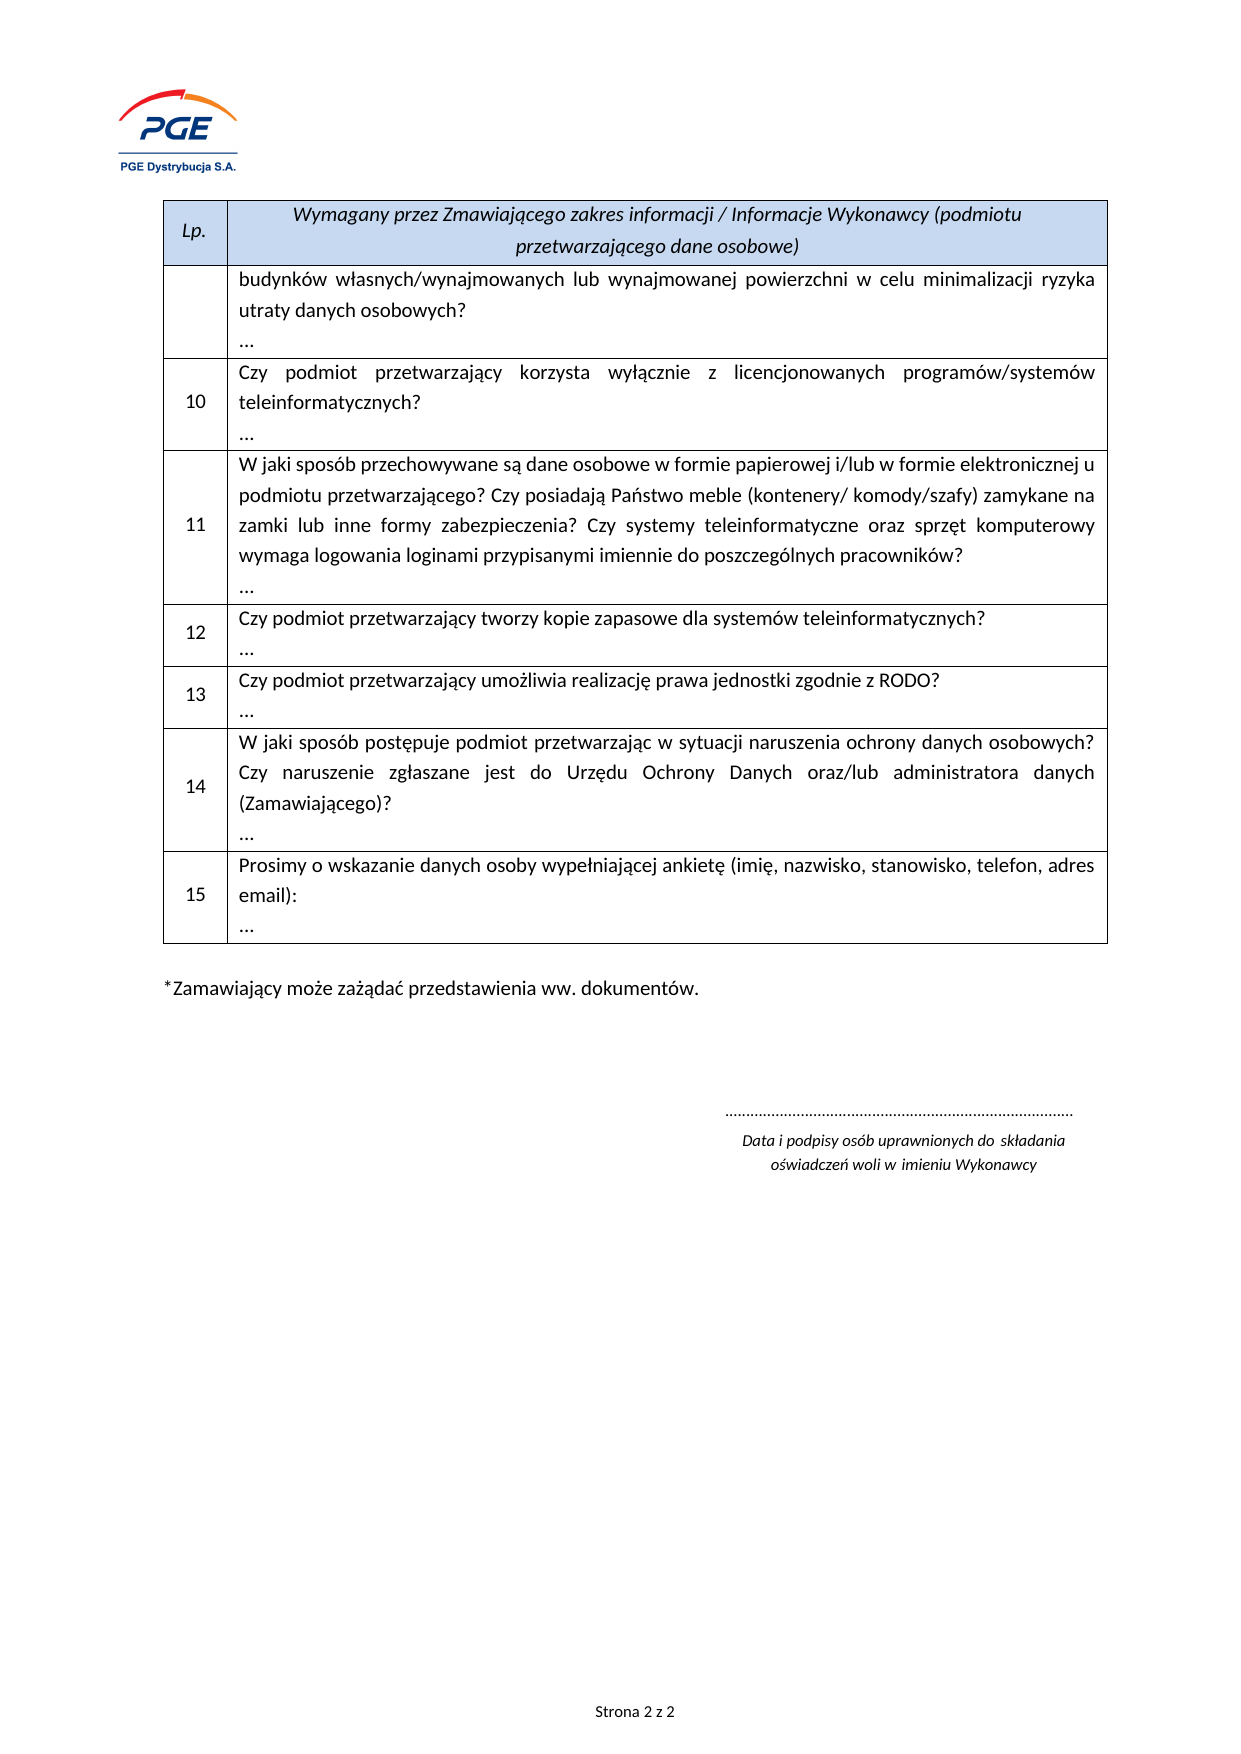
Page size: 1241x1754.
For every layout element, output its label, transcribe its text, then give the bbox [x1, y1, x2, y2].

table_cell Czy podmiot przetwarzający korzysta wyłącznie z licencjonowanych programów/systemów teleinformatycznych? ... [228, 359, 1107, 450]
table_cell 9 [164, 266, 227, 358]
table_cell 11 [164, 451, 227, 604]
table_cell 12 [164, 605, 227, 666]
table_cell Czy podmiot przetwarzający umożliwia realizację prawa jednostki zgodnie z RODO? ... [228, 667, 1107, 728]
text oświadczeń woli w imieniu Wykonawcy [709, 1154, 1100, 1174]
table_cell W jaki sposób przechowywane są dane osobowe w formie papierowej i/lub w formie elektronicznej u podmiotu przetwarzającego? Czy posiadają Państwo meble (kontenery/ komody/szafy) zamykane na zamki lub inne formy zabezpieczenia? Czy systemy teleinformatyczne oraz sprzęt komputerowy wymaga logowania loginami przypisanymi imiennie do poszczególnych pracowników? ... [228, 451, 1107, 604]
table_header Lp. [164, 201, 227, 265]
table_header Wymagany przez Zmawiającego zakres informacji / Informacje Wykonawcy (podmiotu przetwarzającego dane osobowe) [228, 201, 1107, 265]
text ................................................................................... [651, 1096, 1211, 1121]
table_cell 15 [164, 852, 227, 943]
text Data i podpisy osób uprawnionych do składania [709, 1130, 1100, 1150]
table_cell 14 [164, 729, 227, 851]
table_cell 10 [164, 359, 227, 450]
table_cell 13 [164, 667, 227, 728]
table_cell W jaki sposób postępuje podmiot przetwarzając w sytuacji naruszenia ochrony danych osobowych? Czy naruszenie zgłaszane jest do Urzędu Ochrony Danych oraz/lub administratora danych (Zamawiającego)? ... [228, 729, 1107, 851]
text *Zamawiający może zażądać przedstawienia ww. dokumentów. [162, 975, 1107, 1000]
picture [116, 87, 240, 175]
table_cell Prosimy o wskazanie danych osoby wypełniającej ankietę (imię, nazwisko, stanowisko, telefon, adres email): ... [228, 852, 1107, 943]
table_cell Czy podmiot przetwarzający tworzy kopie zapasowe dla systemów teleinformatycznych? ... [228, 605, 1107, 666]
